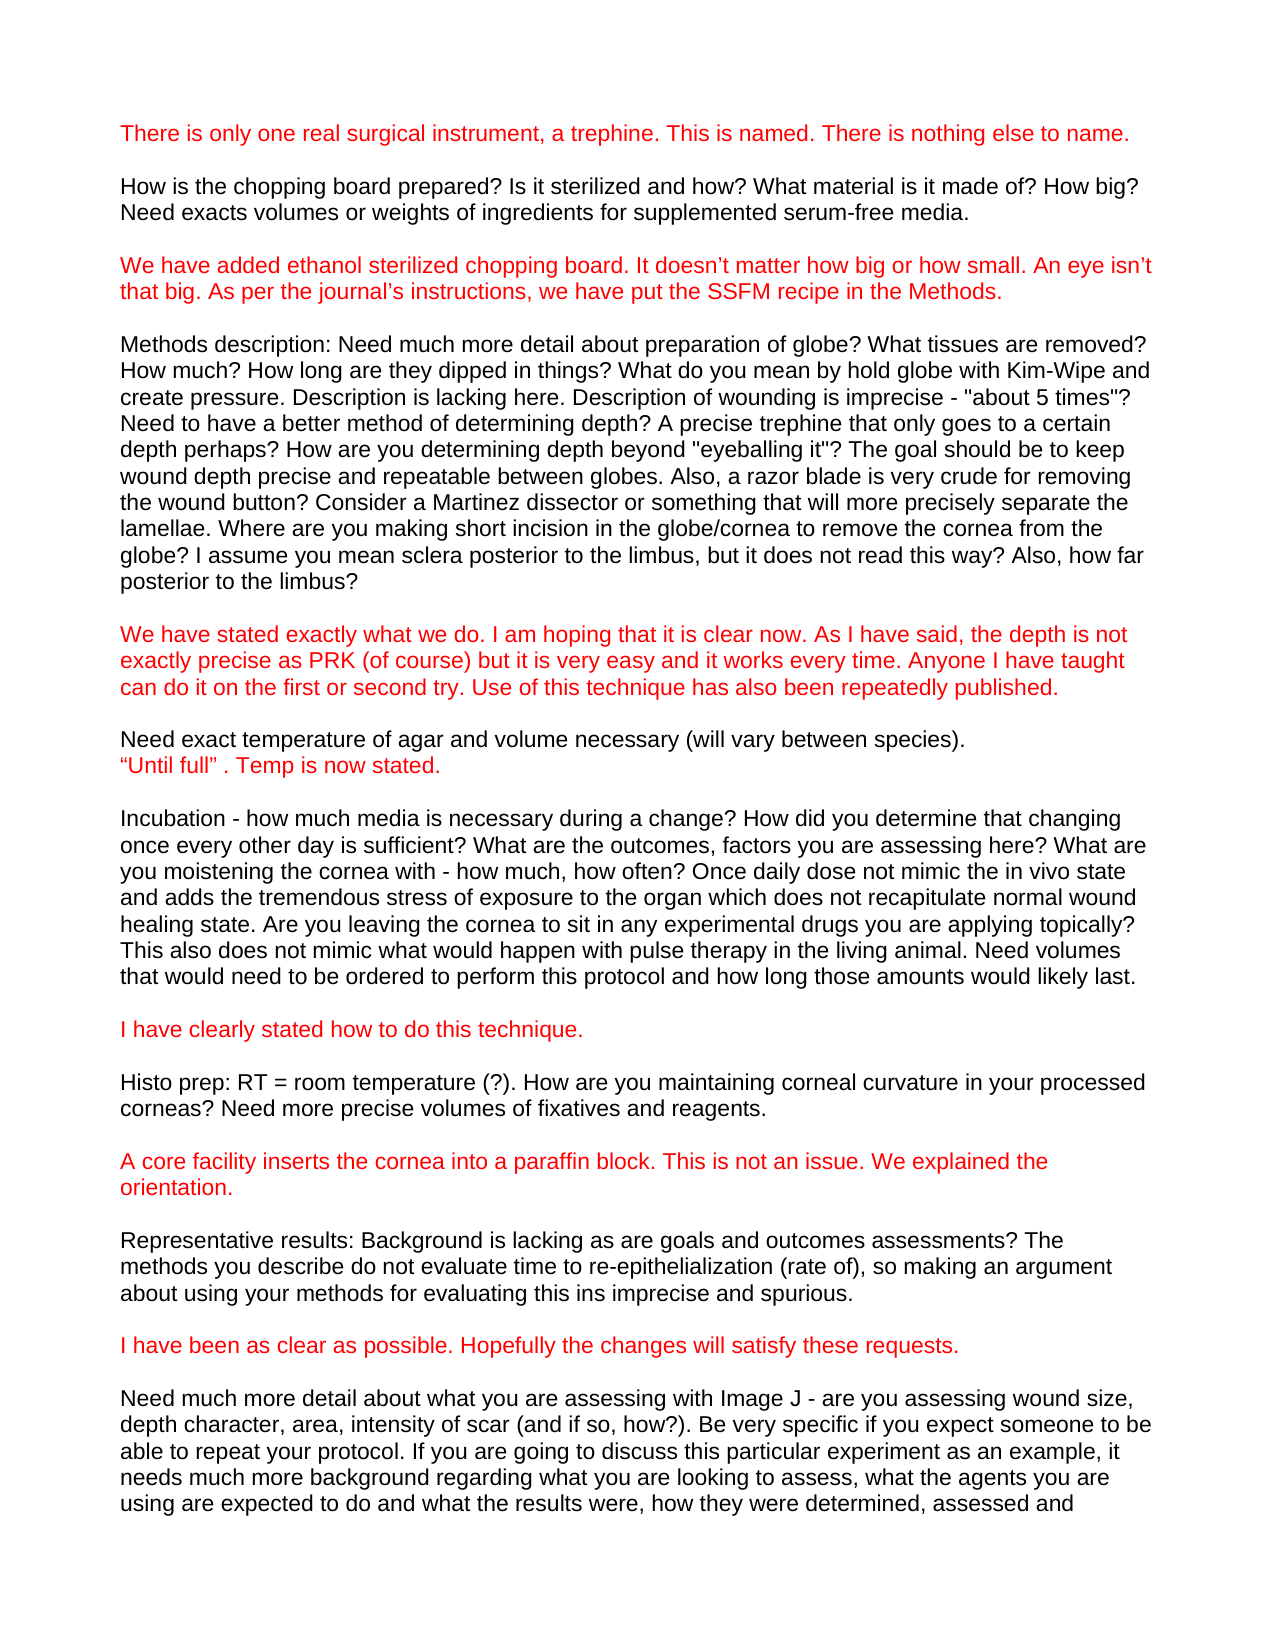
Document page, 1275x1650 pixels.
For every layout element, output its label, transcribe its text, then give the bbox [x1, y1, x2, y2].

text A core facility inserts the cornea into a paraffin block. This is not an issue. We explained the orientation. Representative results: Background is lacking as are goals and outcomes assessments? The methods you describe do not evaluate time to re-epithelialization (rate of), so making an argument about using your methods for evaluating this ins imprecise and spurious. [120, 1148, 1155, 1306]
text Need exact temperature of agar and volume necessary (will vary between species). [120, 726, 1155, 752]
text We have stated exactly what we do. I am hoping that it is clear now. As I have said, the depth is not exactly precise as PRK (of course) but it is very easy and it works every time. Anyone I have taught can do it on the first or second try. Use of this technique has also been repeatedly published. [120, 621, 1155, 700]
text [120, 1385, 1155, 1517]
text I have been as clear as possible. Hopefully the changes will satisfy these requests. [120, 1332, 1155, 1359]
text Incubation - how much media is necessary during a change? How did you determine that changing once every other day is sufficient? What are the outcomes, factors you are assessing here? What are you moistening the cornea with - how much, how often? Once daily dose not mimic the in vivo state and adds the tremendous stress of exposure to the organ which does not recapitulate normal wound healing state. Are you leaving the cornea to sit in any experimental drugs you are applying topically? This also does not mimic what would happen with pulse therapy in the living animal. Need volumes that would need to be ordered to perform this protocol and how long those amounts would likely last. [120, 805, 1155, 990]
text We have added ethanol sterilized chopping board. It doesn’t matter how big or how small. An eye isn’t that big. As per the journal’s instructions, we have put the SSFM recipe in the Methods. Methods description: Need much more detail about preparation of globe? What tissues are removed? How much? How long are they dipped in things? What do you mean by hold globe with Kim-Wipe and create pressure. Description is lacking here. Description of wounding is imprecise - "about 5 times"? Need to have a better method of determining depth? A precise trephine that only goes to a certain depth perhaps? How are you determining depth beyond "eyeballing it"? The goal should be to keep wound depth precise and repeatable between globes. Also, a razor blade is very crude for removing the wound button? Consider a Martinez dissector or something that will more precisely separate the lamellae. Where are you making short incision in the globe/cornea to remove the cornea from the globe? I assume you mean sclera posterior to the limbus, but it does not read this way? Also, how far posterior to the limbus? [120, 252, 1155, 594]
text There is only one real surgical instrument, a trephine. This is named. There is nothing else to name. [120, 120, 1155, 146]
text How is the chopping board prepared? Is it sterilized and how? What material is it made of? How big? Need exacts volumes or weights of ingredients for supplemented serum-free media. [120, 173, 1155, 225]
text “Until full” . Temp is now stated. [120, 752, 1155, 779]
text I have clearly stated how to do this technique. Histo prep: RT = room temperature (?). How are you maintaining corneal curvature in your processed corneas? Need more precise volumes of fixatives and reagents. [120, 1016, 1155, 1121]
